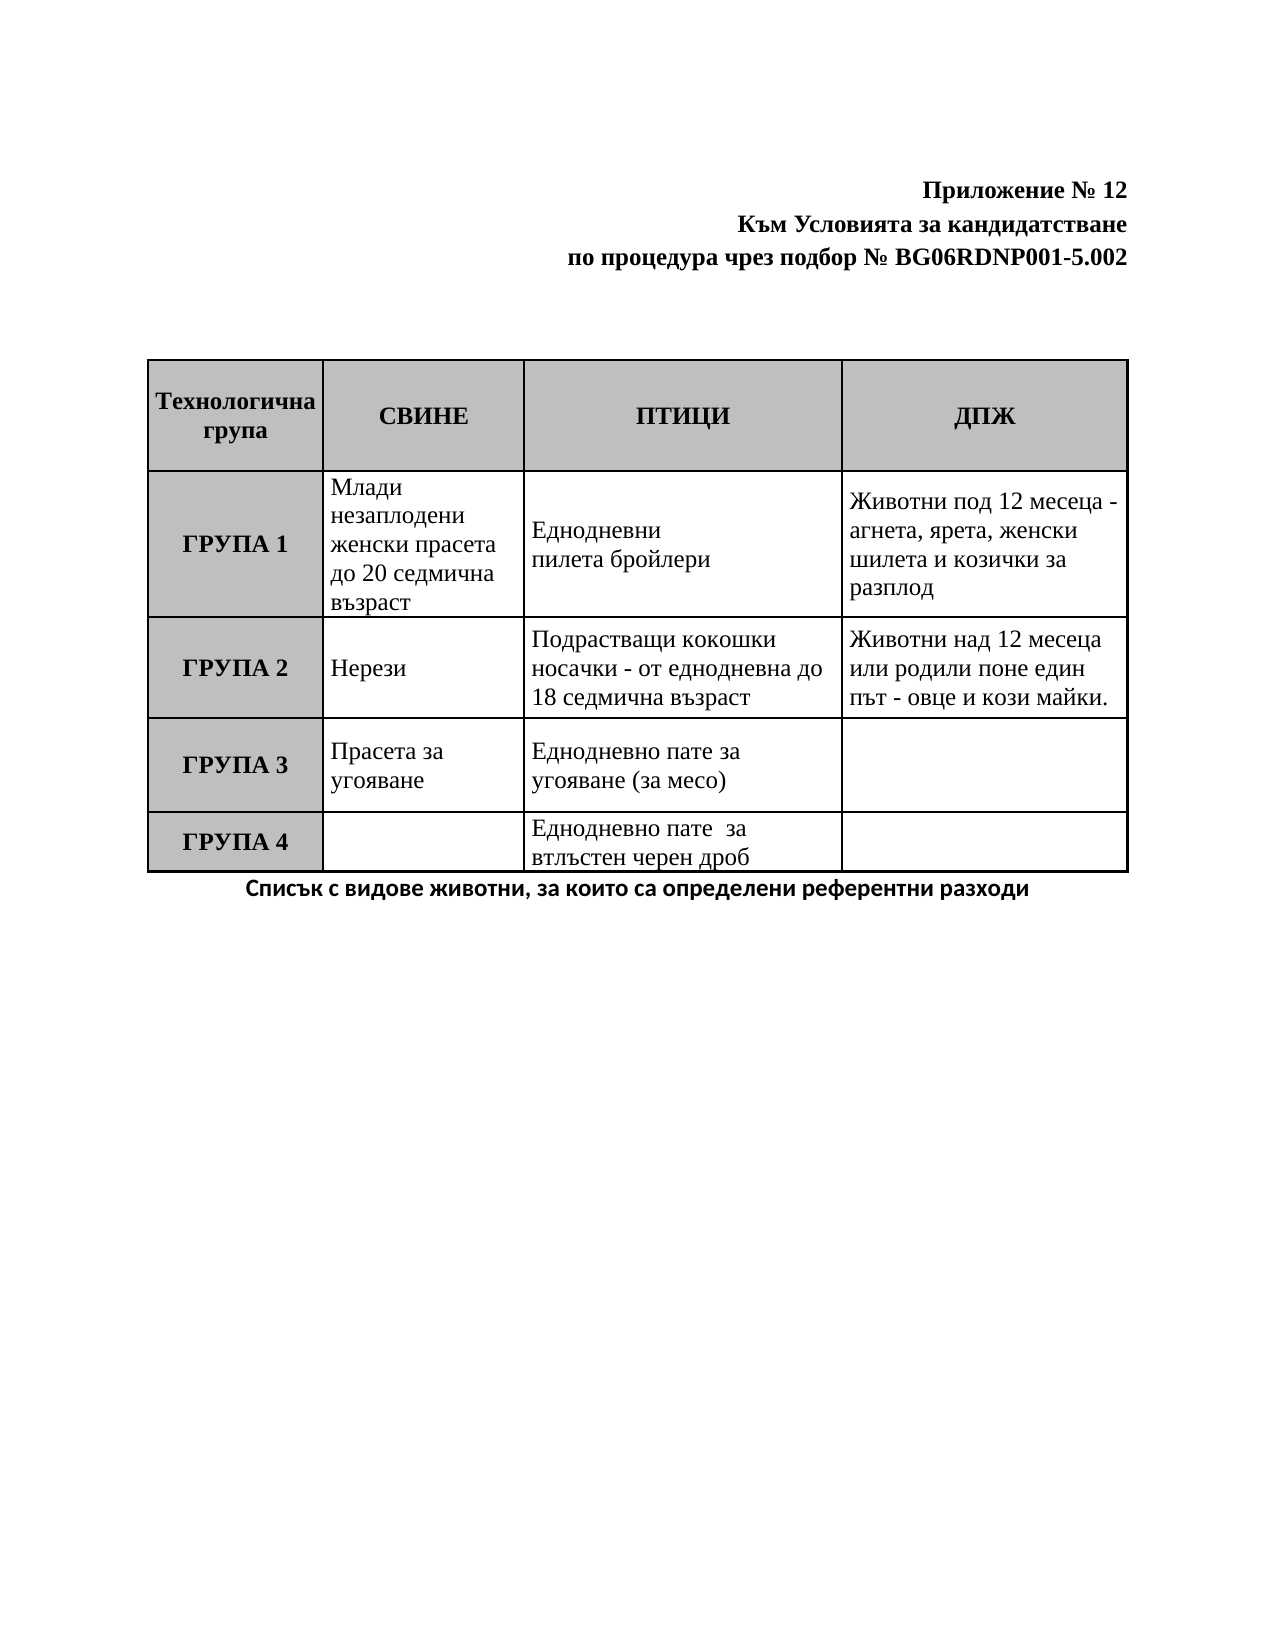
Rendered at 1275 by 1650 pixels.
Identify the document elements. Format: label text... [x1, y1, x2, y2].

table_cell [324, 813, 523, 870]
table_header Технологична група [149, 361, 322, 470]
table_cell Млади незаплодени женски прасета до 20 седмична възраст [324, 472, 523, 616]
table_cell Прасета за угояване [324, 719, 523, 811]
text по процедура чрез подбор № BG06RDNP001-5.002 [148, 242, 1127, 270]
table_header СВИНЕ [324, 361, 523, 470]
text Приложение № 12 [148, 176, 1127, 204]
table_cell ГРУПА 4 [149, 813, 322, 870]
table_cell ГРУПА 2 [149, 618, 322, 717]
table_cell Еднодневни пилета бройлери [525, 472, 841, 616]
table_cell Подрастващи кокошки носачки - от еднодневна до 18 седмична възраст [525, 618, 841, 717]
table_cell Нерези [324, 618, 523, 717]
text Към Условията за кандидатстване [148, 209, 1127, 237]
table_header ПТИЦИ [525, 361, 841, 470]
table_cell Животни под 12 месеца - агнета, ярета, женски шилета и козички за разплод [843, 472, 1126, 616]
table_header ДПЖ [843, 361, 1126, 470]
table_cell ГРУПА 1 [149, 472, 322, 616]
text Списък с видове животни, за които са определени референтни разходи [148, 873, 1127, 903]
table_cell [843, 719, 1126, 811]
table_cell Еднодневно пате за втлъстен черен дроб [525, 813, 841, 870]
table_cell Еднодневно пате за угояване (за месо) [525, 719, 841, 811]
table_cell [843, 813, 1126, 870]
table_cell ГРУПА 3 [149, 719, 322, 811]
table_cell Животни над 12 месеца или родили поне един път - овце и кози майки. [843, 618, 1126, 717]
